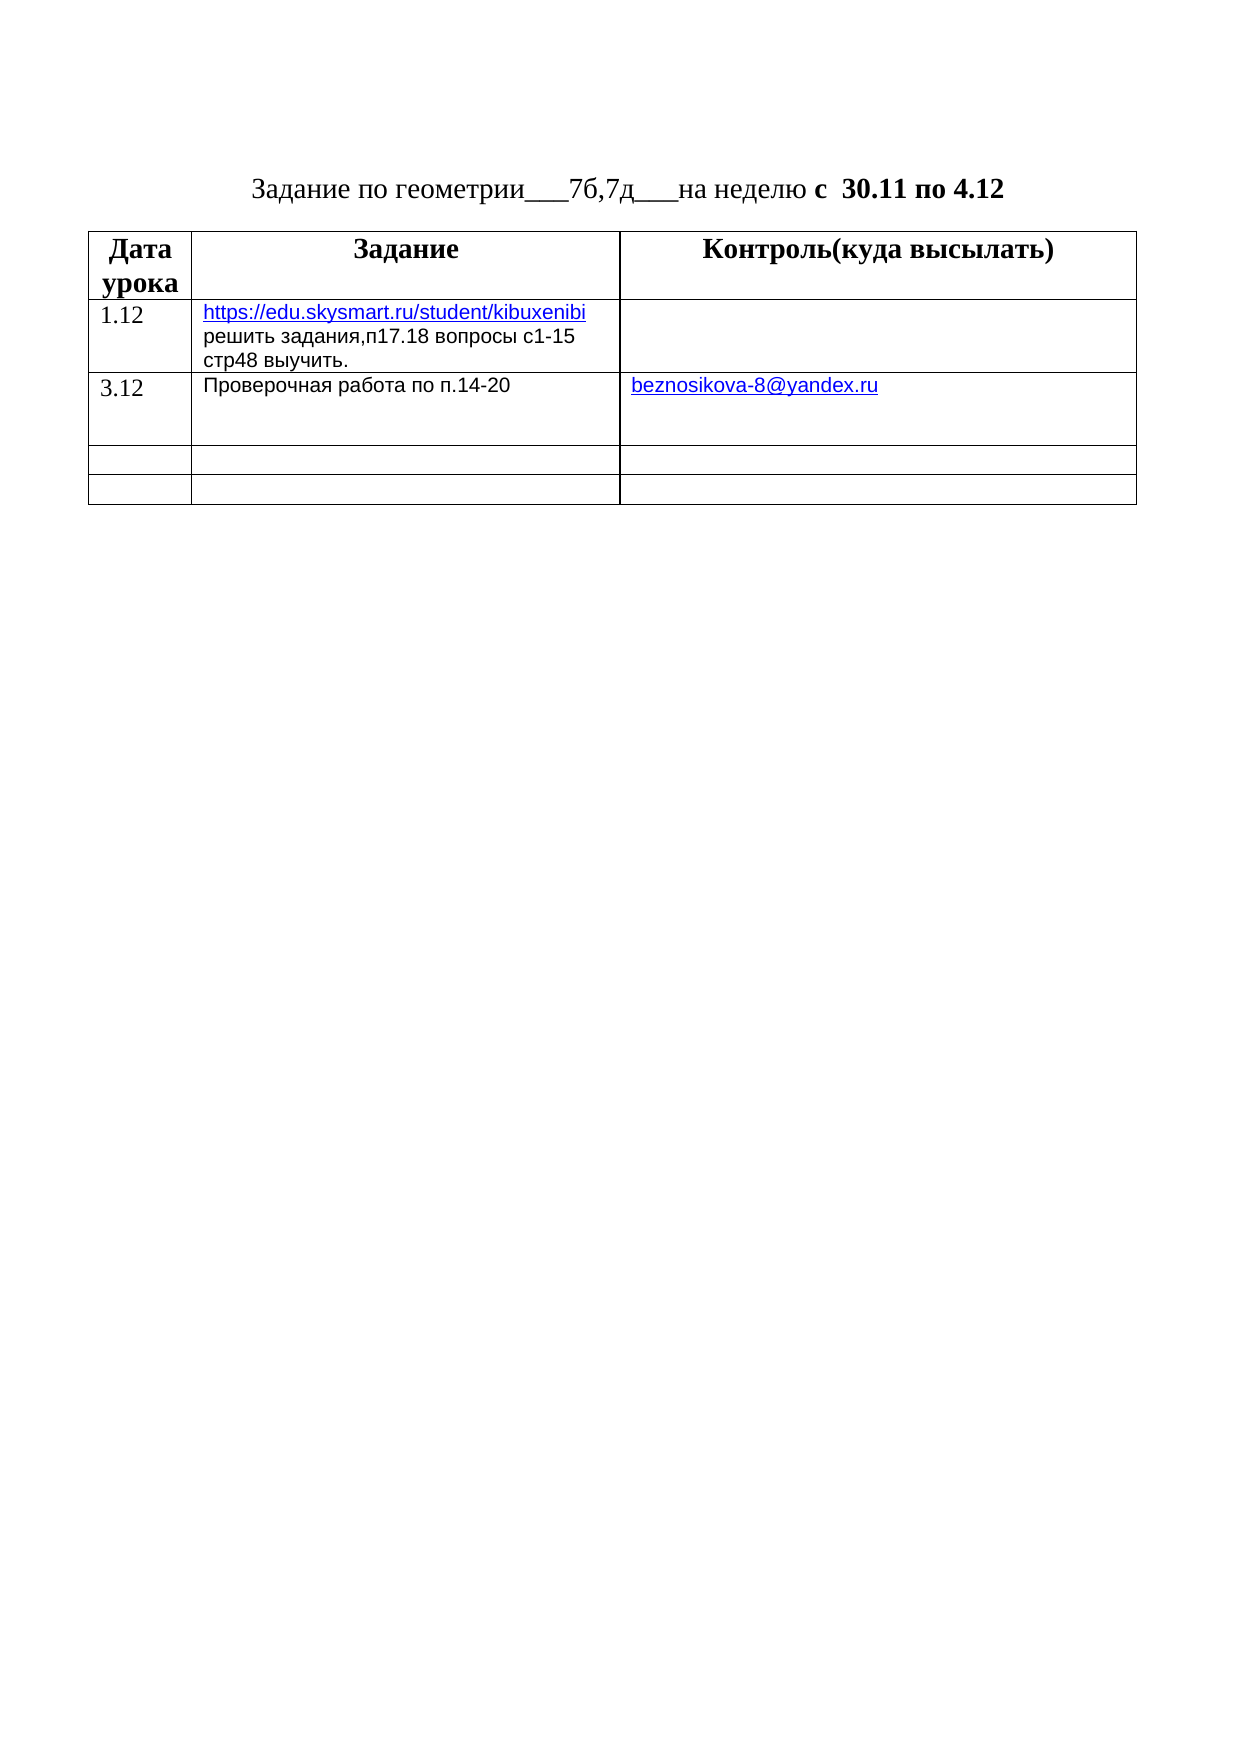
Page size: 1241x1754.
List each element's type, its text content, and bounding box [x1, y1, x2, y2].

table_cell [89, 446, 191, 474]
table_header Контроль(куда высылать) [621, 232, 1136, 299]
table_cell [192, 446, 619, 474]
table_header Задание [192, 232, 619, 299]
table_cell [621, 475, 1136, 504]
table_cell [89, 475, 191, 504]
text Задание по геометрии___7б,7д___на неделю с 30.11 по 4.12 [177, 171, 1152, 205]
table_cell [621, 300, 1136, 372]
table_cell [192, 475, 619, 504]
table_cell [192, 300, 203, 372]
table_cell 1.12 [89, 300, 191, 372]
table_cell https://edu.skysmart.ru/student/kibuxenibi решить задания,п17.18 вопросы с1-15 стр48 выучить. [349, 300, 619, 372]
table_cell 3.12 [89, 373, 191, 444]
table_cell [621, 446, 1136, 474]
table_cell beznosikova-8@yandex.ru [621, 373, 1136, 444]
table_cell Проверочная работа по п.14-20 [192, 373, 619, 444]
table_header Дата урока [89, 232, 191, 299]
